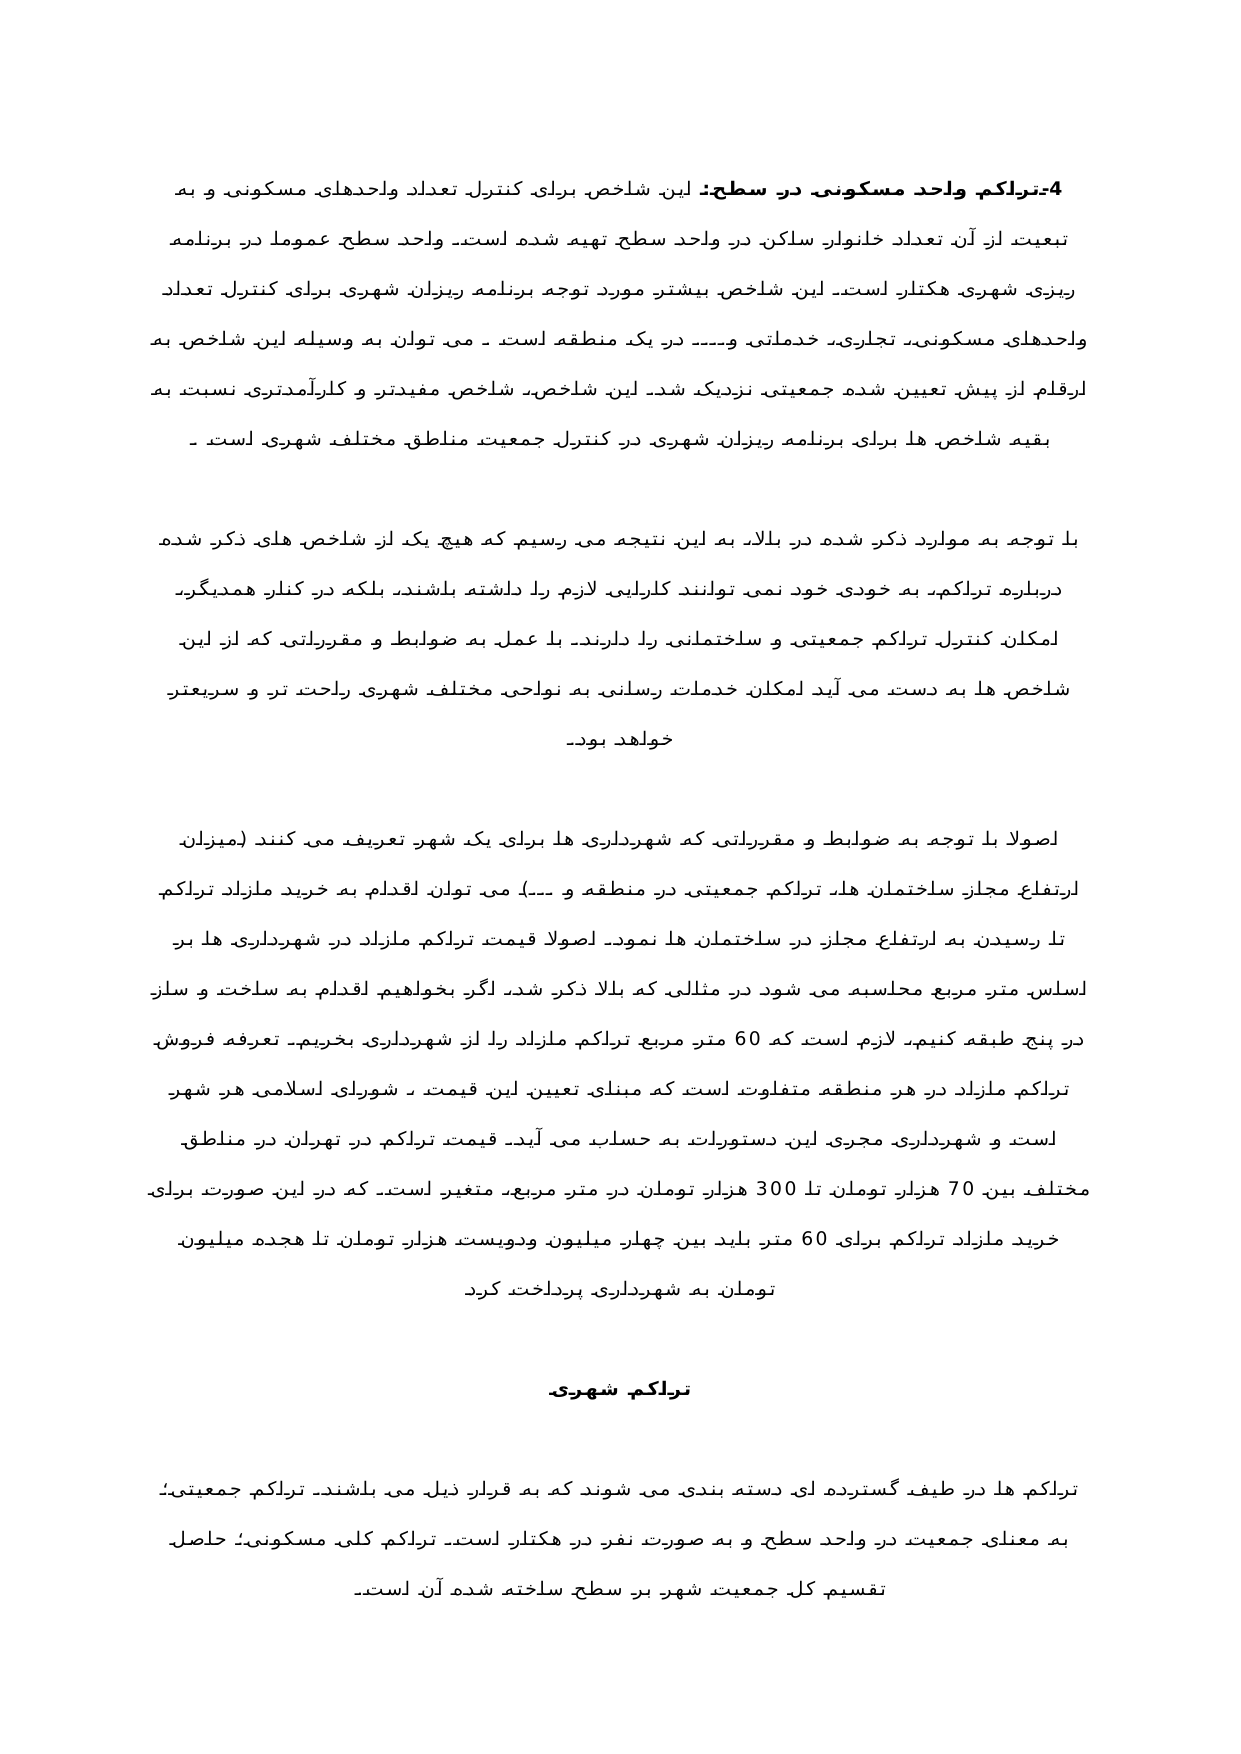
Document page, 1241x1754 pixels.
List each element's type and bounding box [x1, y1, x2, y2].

text [150, 150, 1090, 1600]
